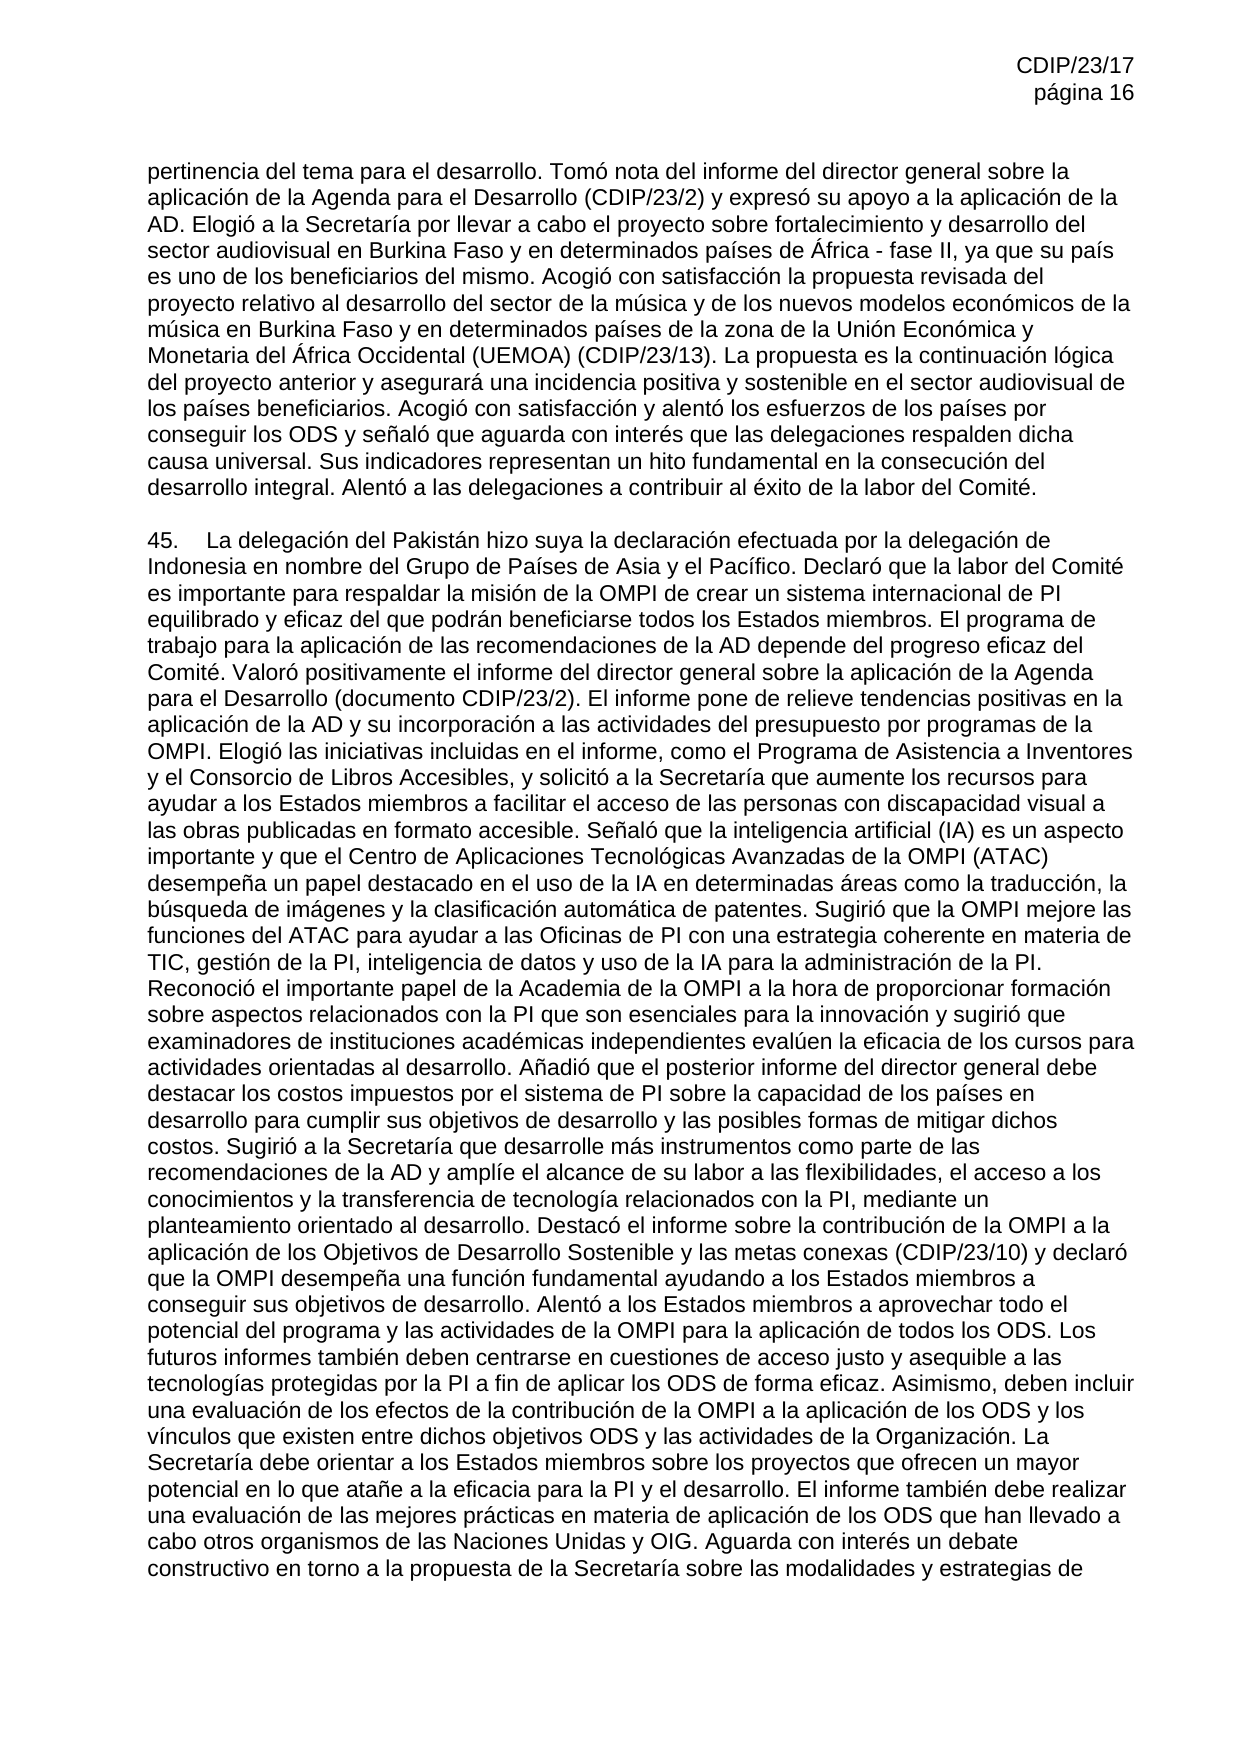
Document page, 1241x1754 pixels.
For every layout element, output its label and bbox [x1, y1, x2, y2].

list [147, 527, 1134, 1581]
list [147, 158, 1134, 501]
